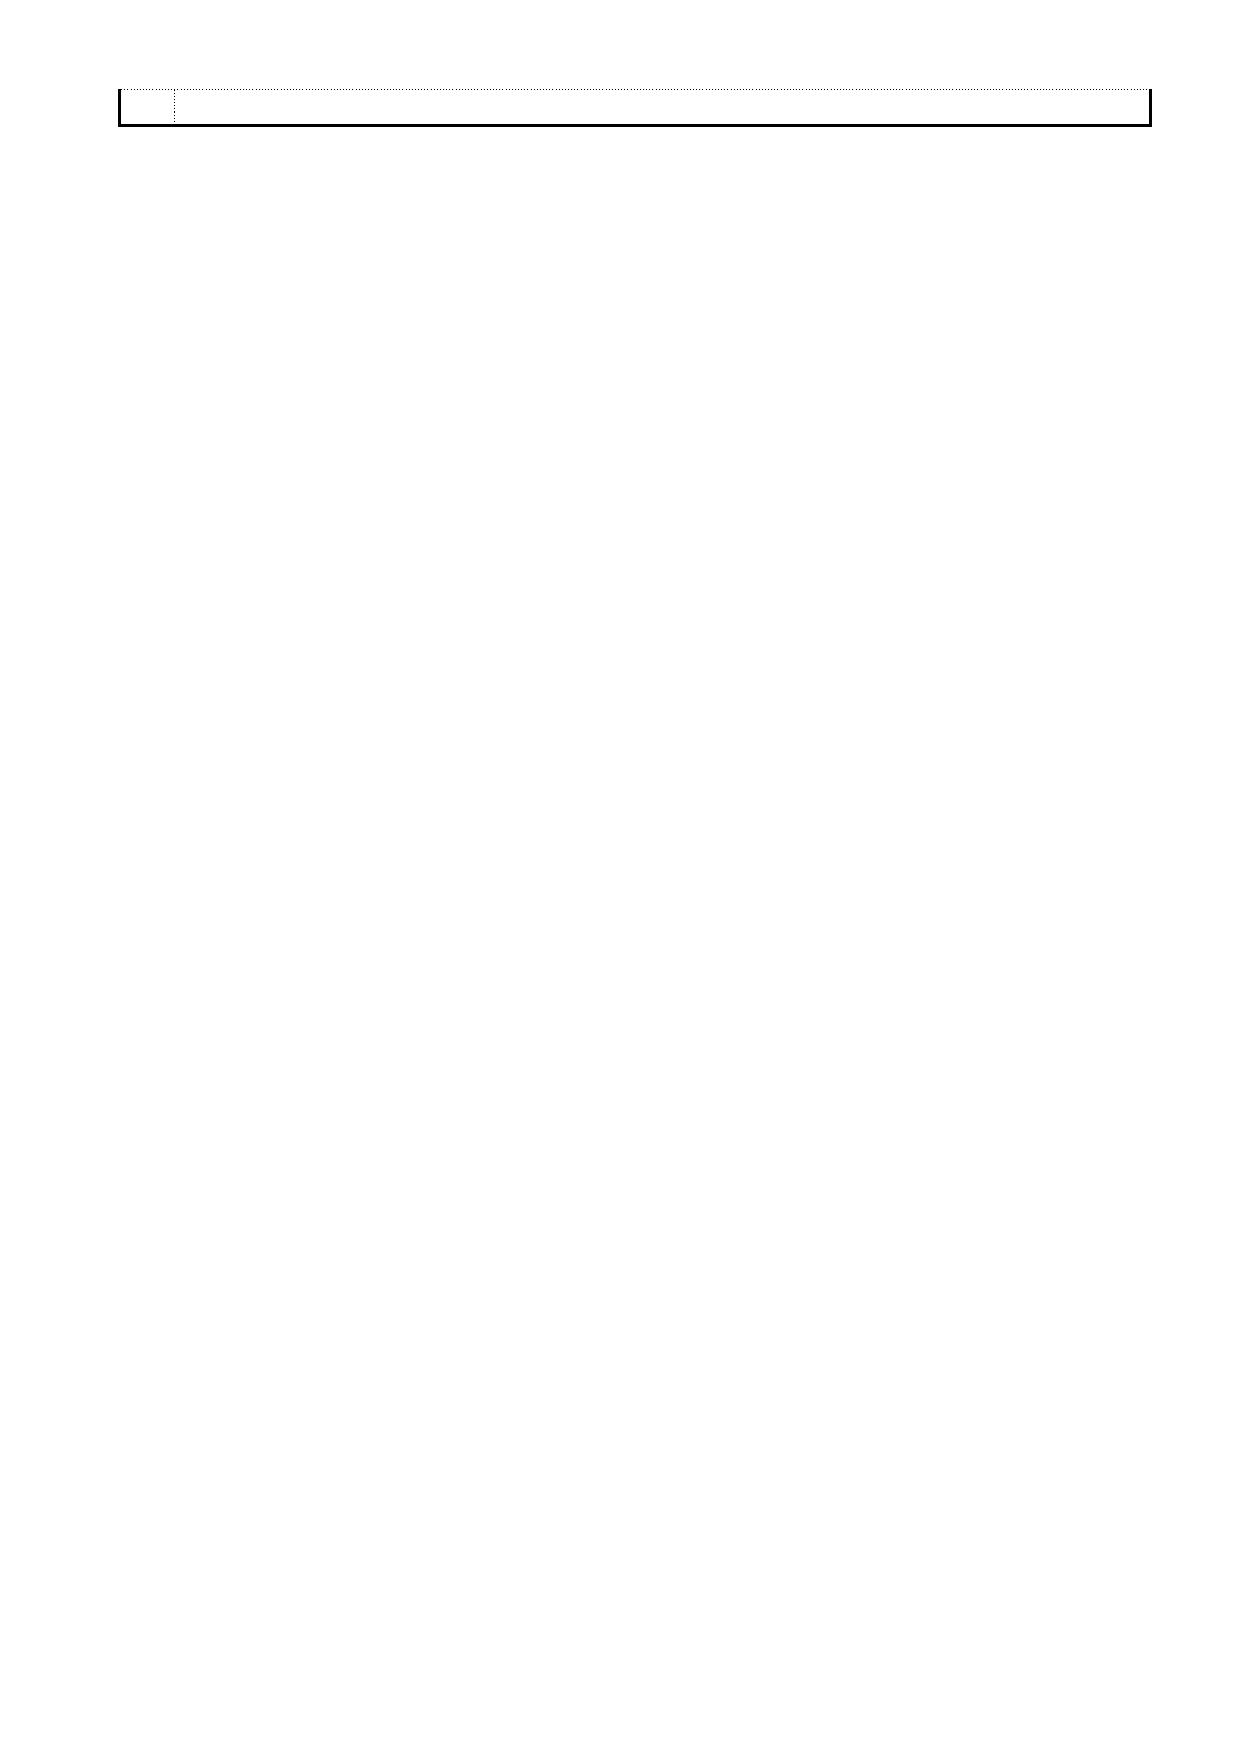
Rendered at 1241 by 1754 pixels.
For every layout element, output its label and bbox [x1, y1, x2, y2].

table_cell [175, 89, 1149, 124]
table_cell [121, 89, 174, 124]
